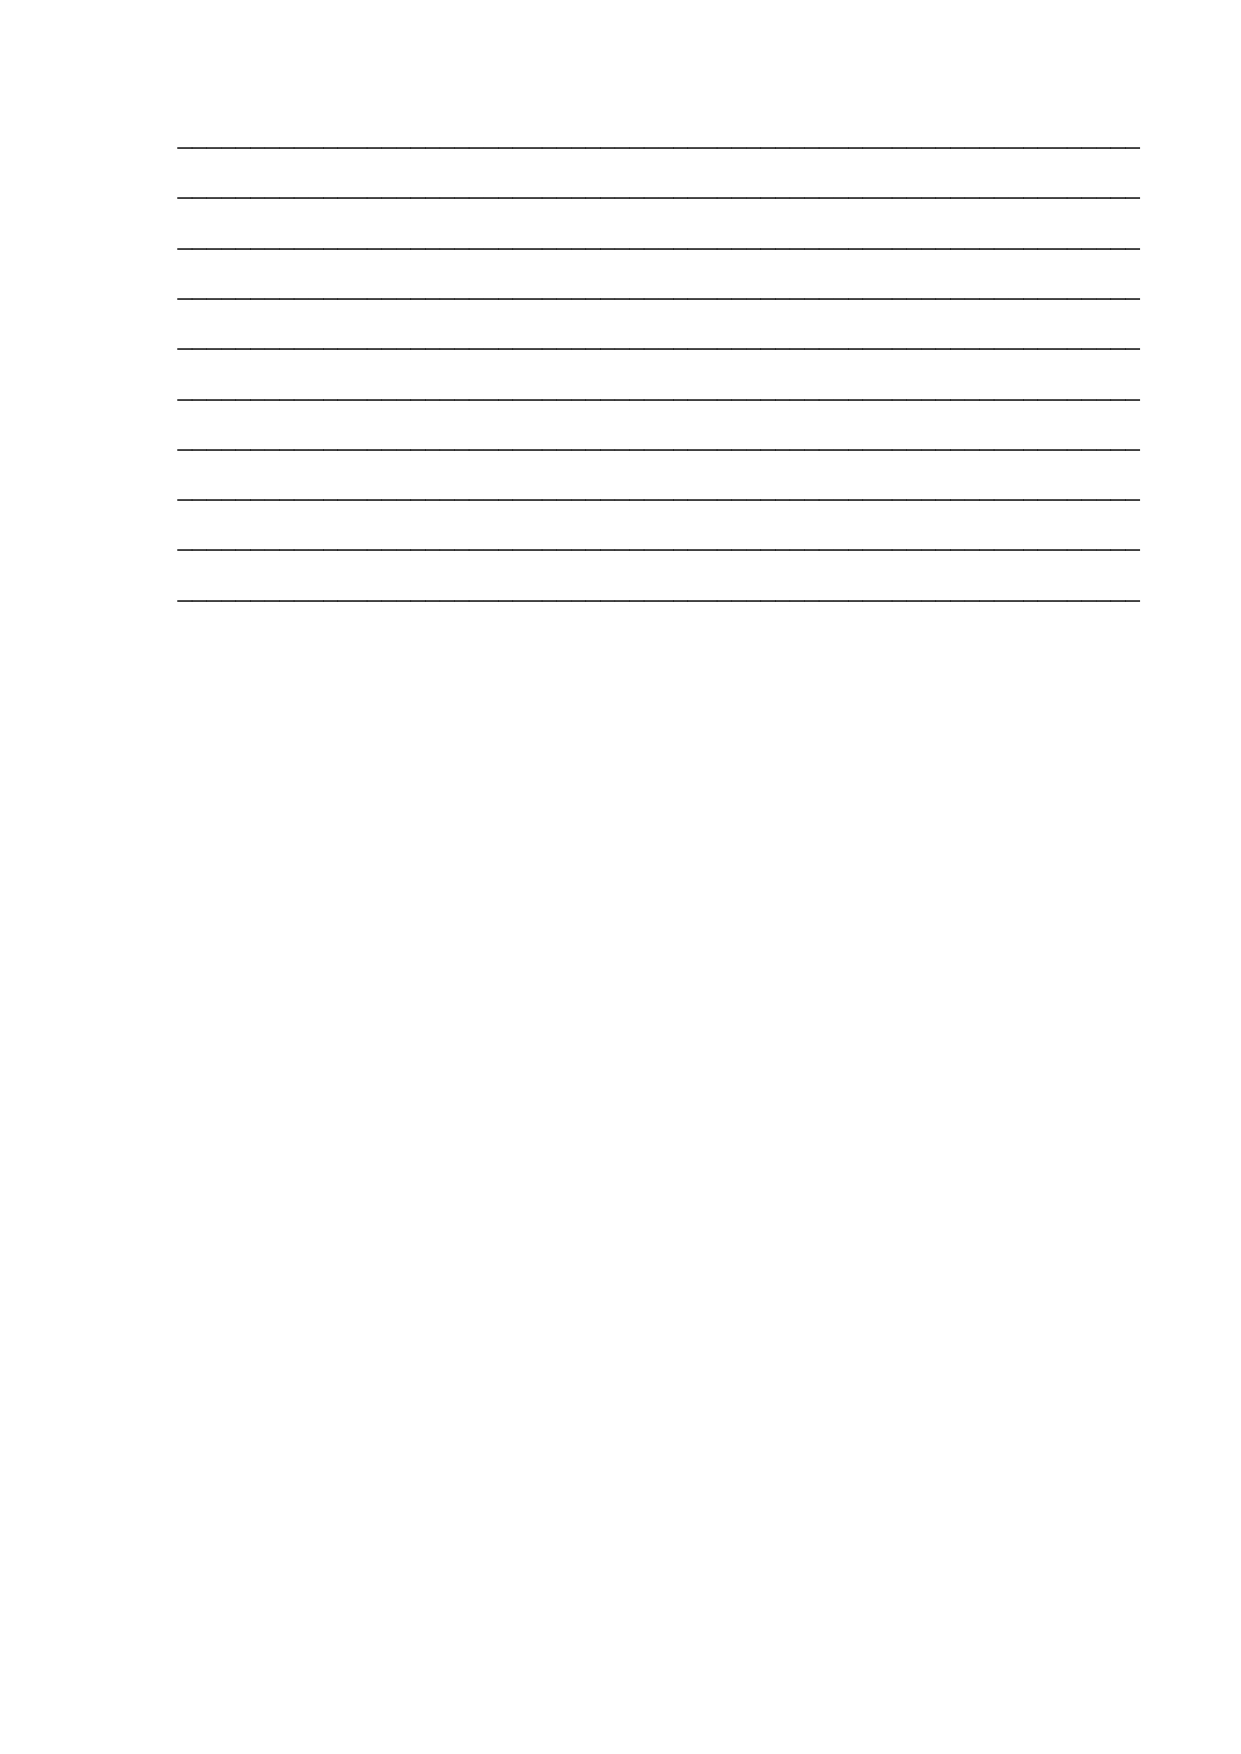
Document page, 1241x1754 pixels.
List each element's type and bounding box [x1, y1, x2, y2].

text [177, 118, 1152, 604]
